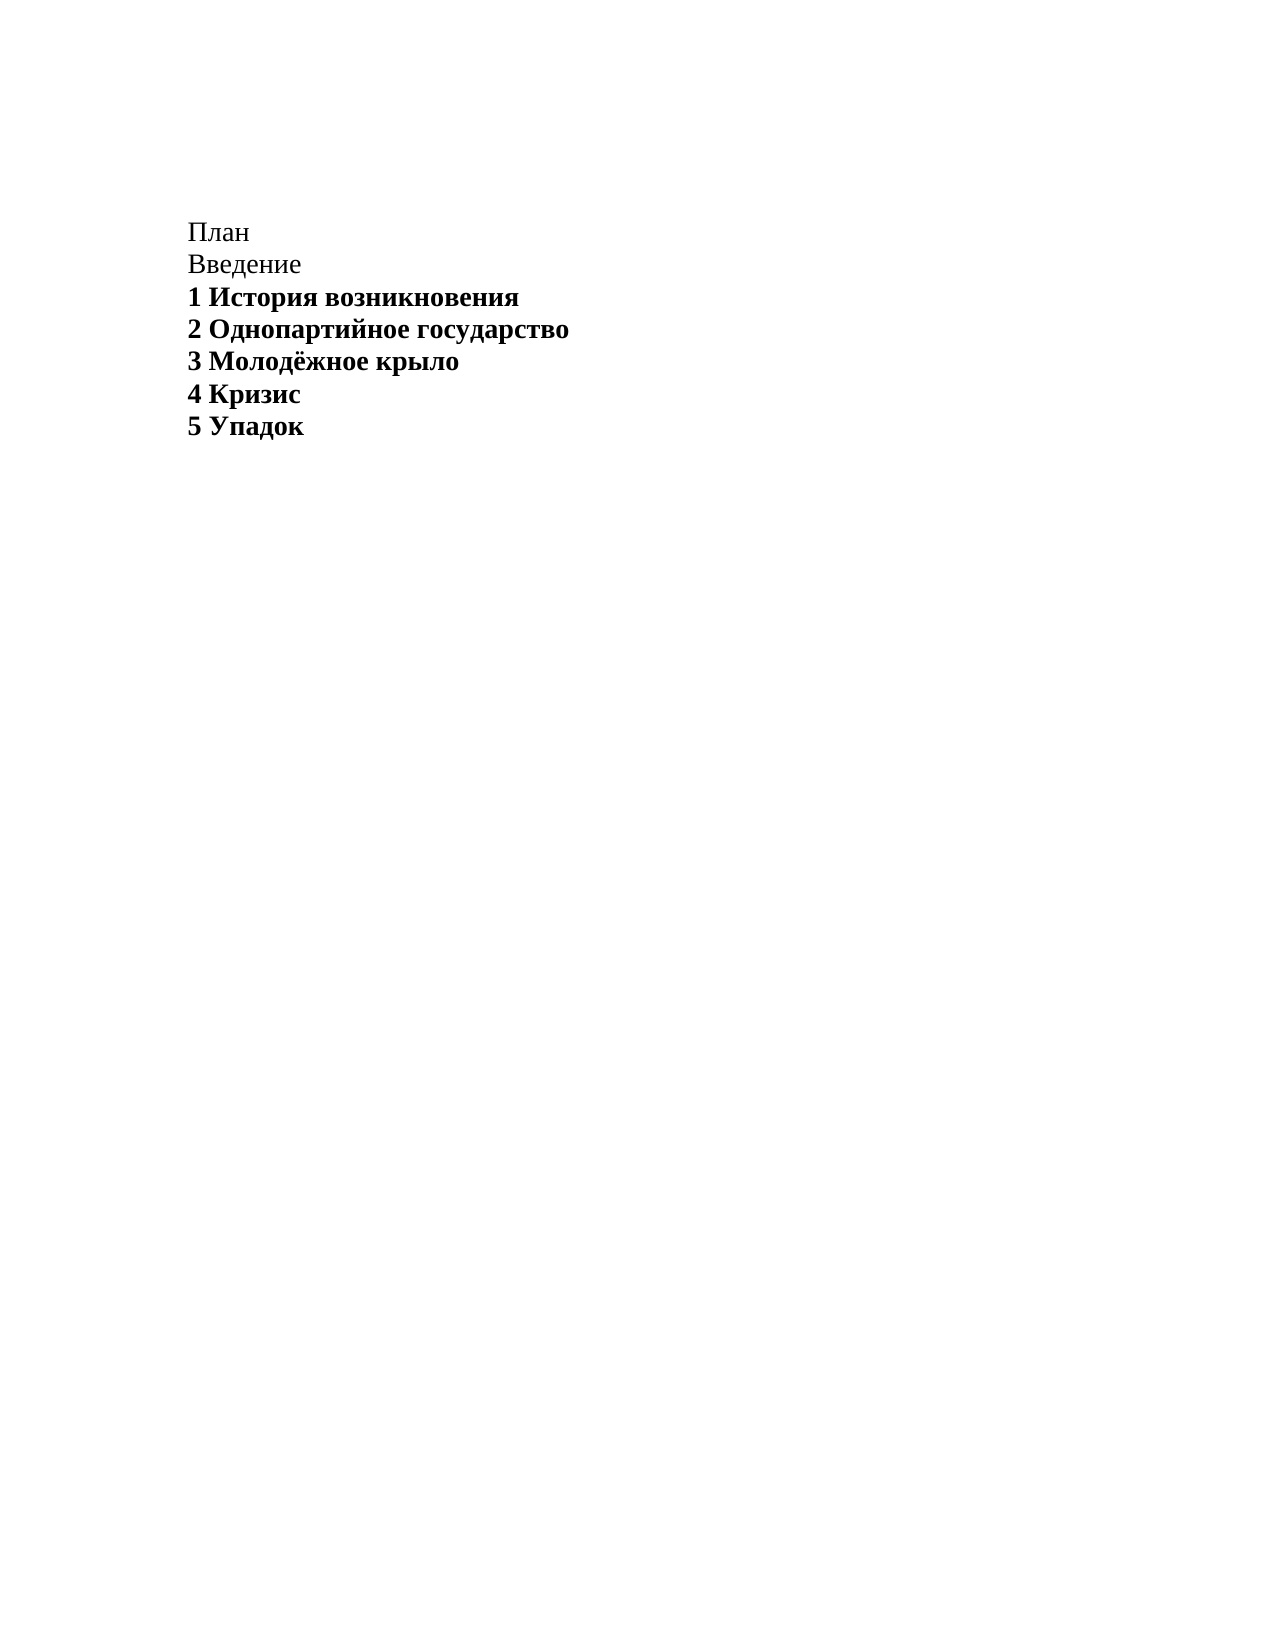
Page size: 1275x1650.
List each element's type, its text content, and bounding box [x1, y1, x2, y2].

text План Введение 1 История возникновения 2 Однопартийное государство 3 Молодёжное крыло 4 Кризис 5 Упадок [187, 150, 1087, 506]
